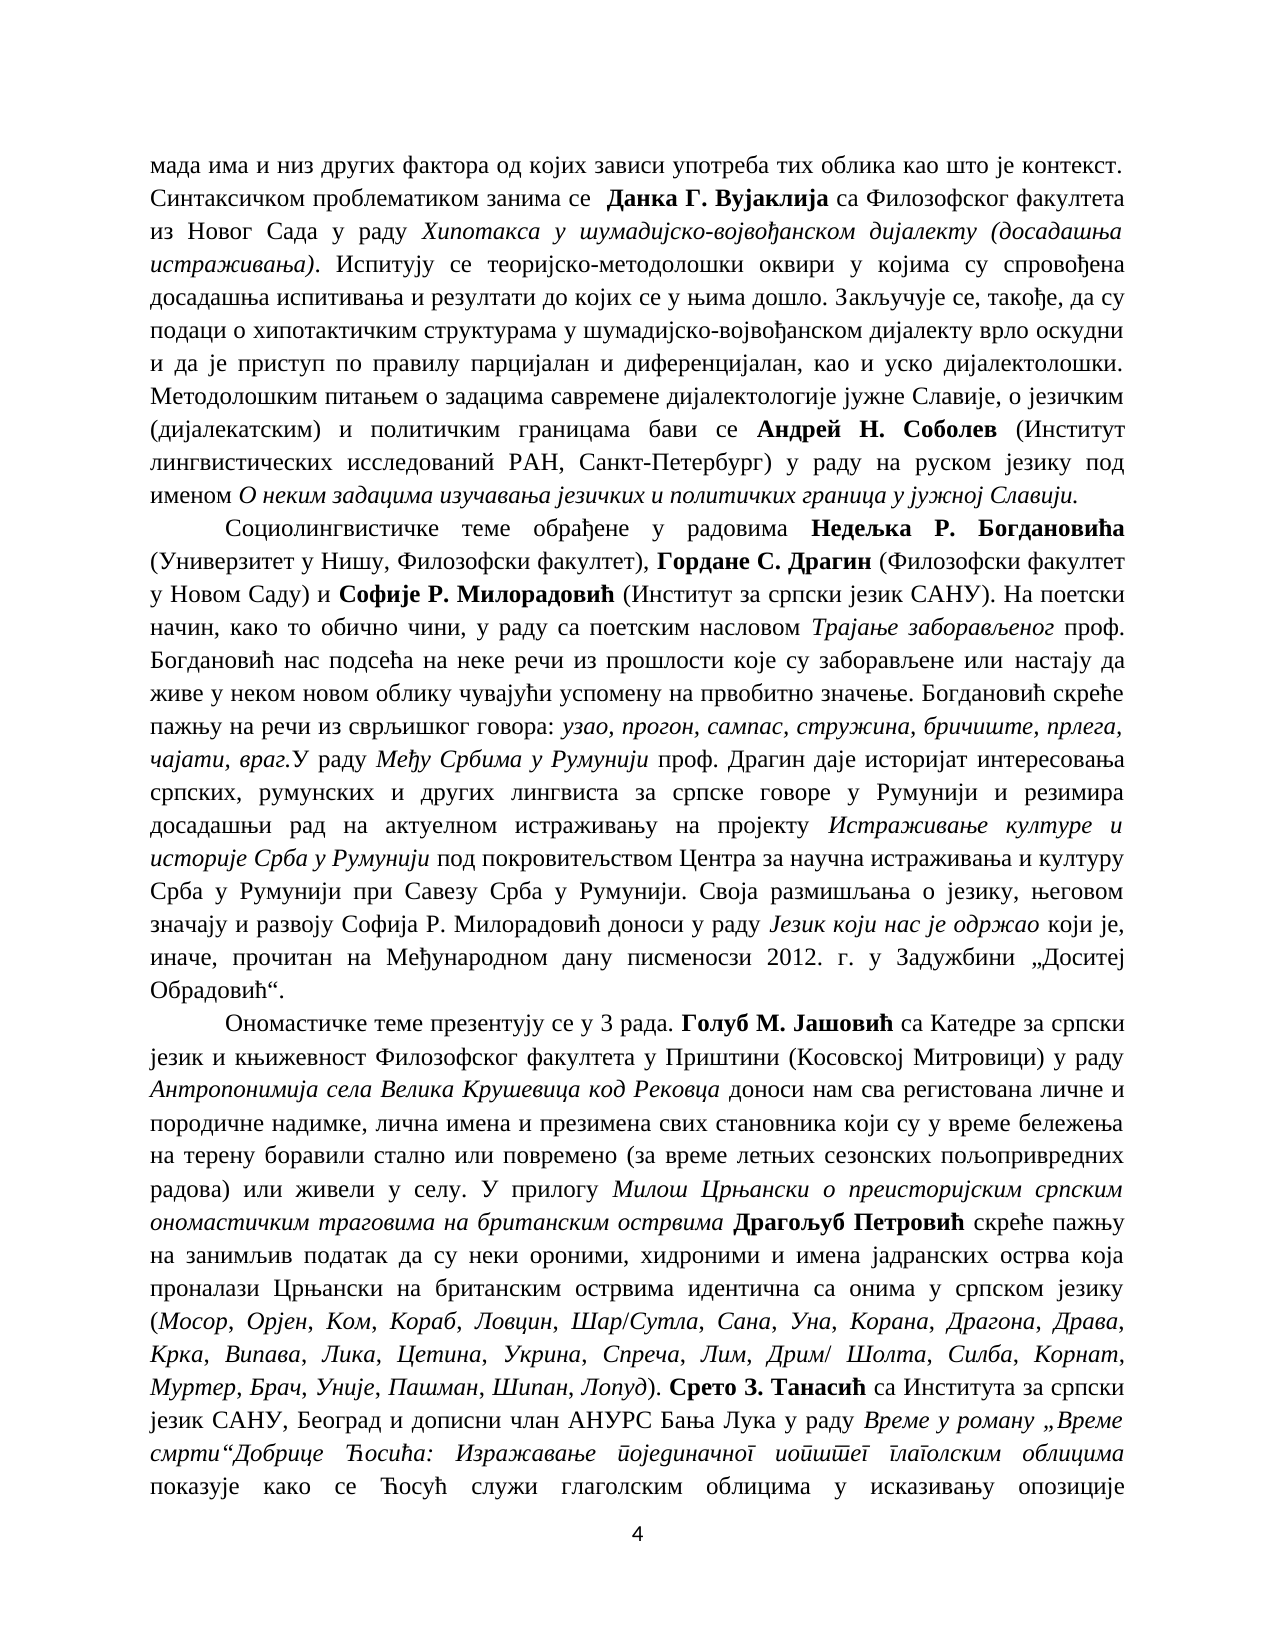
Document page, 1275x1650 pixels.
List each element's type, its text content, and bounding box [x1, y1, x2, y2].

text Социолингвистичке теме обрађене у радовима Недељка Р. Богдановића (Универзитет у Нишу, Филозофски факултет), Гордане С. Драгин (Филозофски факултет у Новом Саду) и Софије Р. Милорадовић (Институт за српски језик САНУ). На поетски начин, како то обично чини, у раду са поетским насловом Трајање заборављеног проф. Богдановић нас подсећа на неке речи из прошлости које су заборављене или настају да живе у неком новом облику чувајући успомену на првобитно значење. Богдановић скреће пажњу на речи из сврљишког говора: узао, прогон, сампас, стружина, бричиште, прлега, чајати, враг.У раду Међу Србима у Румунији проф. Драгин даје историјат интересовања српских, румунских и других лингвиста за српске говоре у Румунији и резимира досадашњи рад на актуелном истраживању на пројекту Истраживање културе и историје Срба у Румунији под покровитељством Центра за научна истраживања и културу Срба у Румунији при Савезу Срба у Румунији. Своја размишљања о језику, његовом значају и развоју Софија Р. Милорадовић доноси у раду Језик који нас је одржао који је, иначе, прочитан на Међународном дану писменосзи 2012. г. у Задужбини „Доситеј Обрадовић“. [150, 513, 1125, 1004]
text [150, 1008, 1125, 1499]
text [150, 150, 1125, 509]
